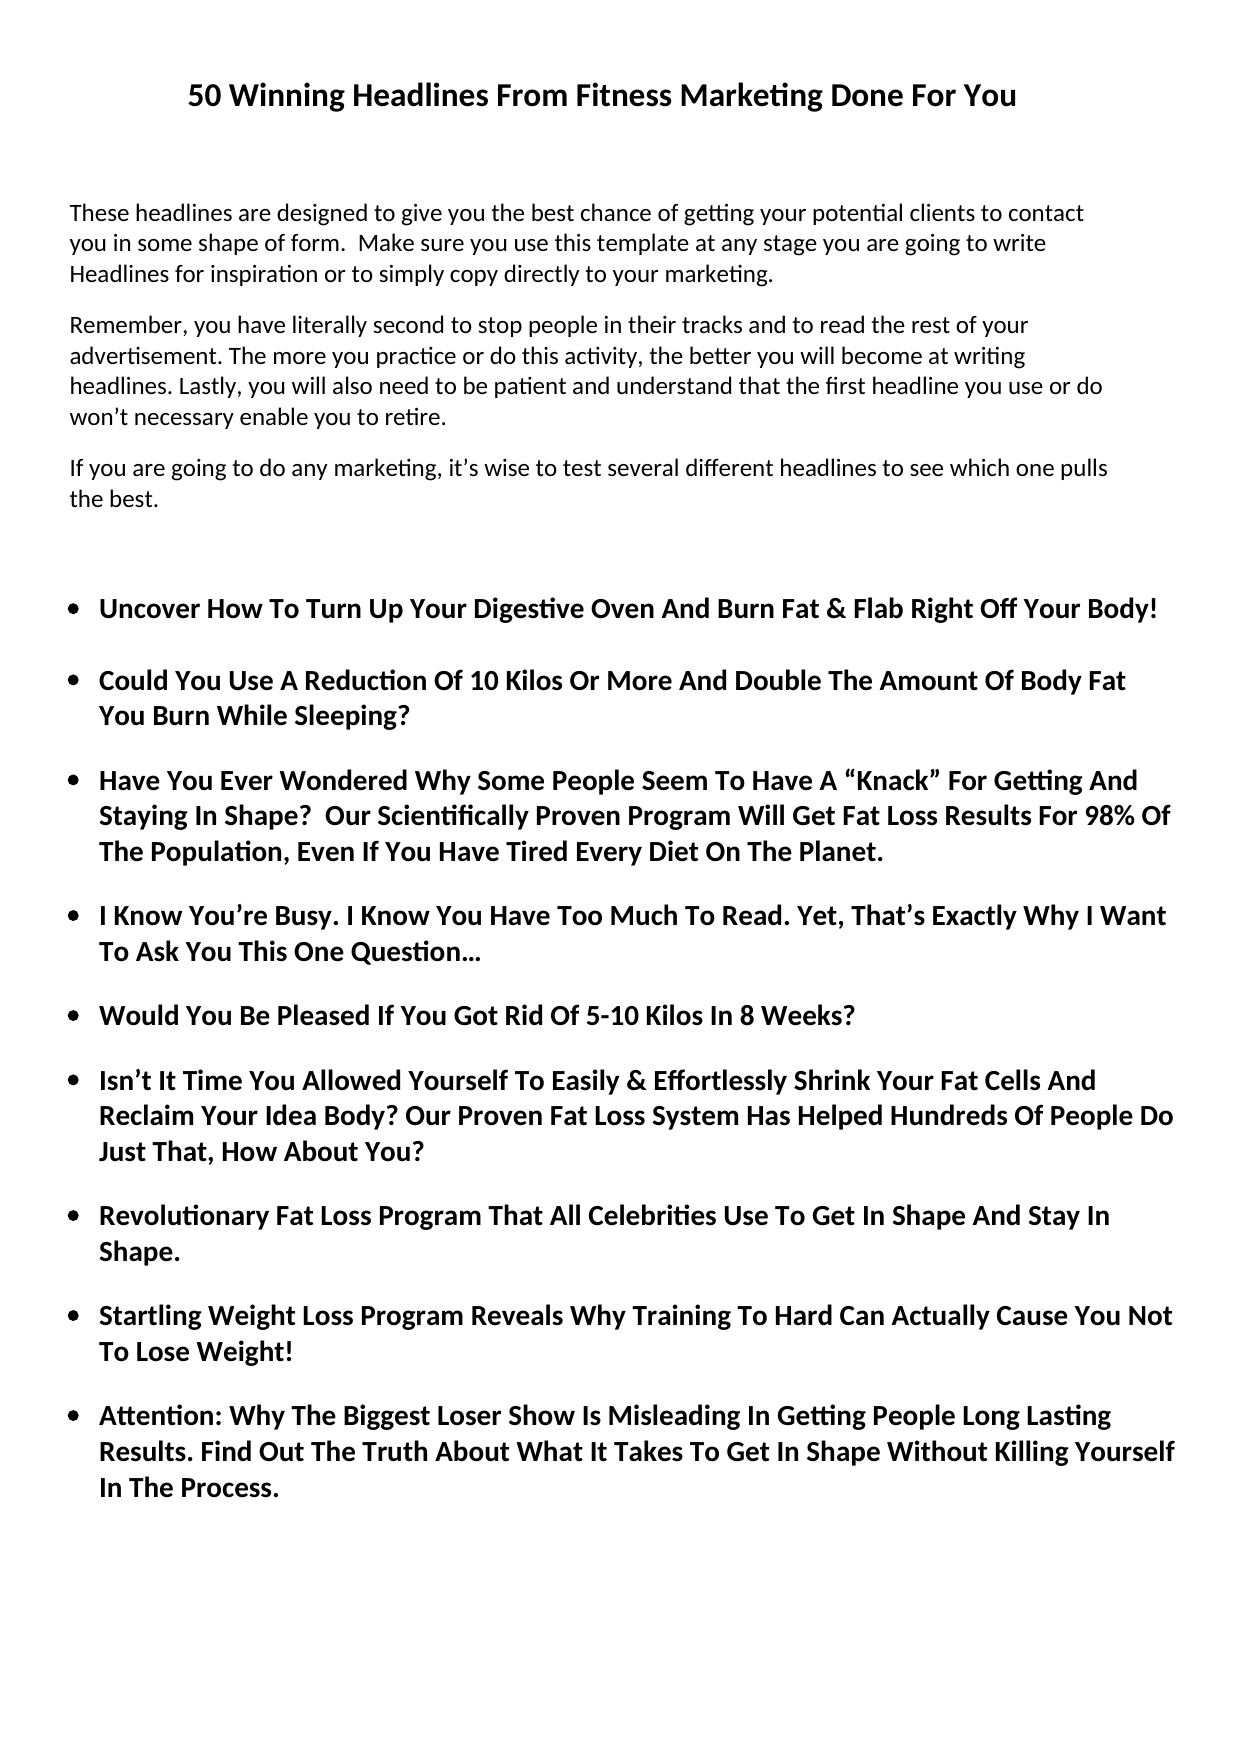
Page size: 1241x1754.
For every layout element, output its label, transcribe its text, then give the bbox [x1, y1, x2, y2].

list Attention: Why The Biggest Loser Show Is Misleading In Getting People Long Lasting Results. Find Out The Truth About What It Takes To Get In Shape Without Killing Yourself In The Process. [68, 1397, 1177, 1533]
list Have You Ever Wondered Why Some People Seem To Have A “Knack” For Getting And Staying In Shape? Our Scientifically Proven Program Will Get Fat Loss Results For 98% Of The Population, Even If You Have Tired Every Diet On The Planet. [68, 762, 1177, 897]
text 50 Winning Headlines From Fitness Marketing Done For You [187, 74, 1053, 114]
list Startling Weight Loss Program Reveals Why Training To Hard Can Actually Cause You Not To Lose Weight! [68, 1297, 1177, 1397]
text If you are going to do any marketing, it’s wise to test several different headlines to see which one pulls the best. [69, 452, 1118, 513]
list Revolutionary Fat Loss Program That All Celebrities Use To Get In Shape And Stay In Shape. [68, 1197, 1177, 1297]
list Could You Use A Reduction Of 10 Kilos Or More And Double The Amount Of Body Fat You Burn While Sleeping? [68, 662, 1177, 762]
text Remember, you have literally second to stop people in their tracks and to read the rest of your advertisement. The more you practice or do this activity, the better you will become at writing headlines. Lastly, you will also need to be patient and understand that the first headline you use or do won’t necessary enable you to retire. [69, 309, 1118, 431]
list Uncover How To Turn Up Your Digestive Oven And Burn Fat & Flab Right Off Your Body! [68, 591, 1177, 626]
list I Know You’re Busy. I Know You Have Too Much To Read. Yet, That’s Exactly Why I Want To Ask You This One Question… [68, 897, 1177, 997]
list Would You Be Pleased If You Got Rid Of 5-10 Kilos In 8 Weeks? [68, 997, 1177, 1062]
list Isn’t It Time You Allowed Yourself To Easily & Effortlessly Shrink Your Fat Cells And Reclaim Your Idea Body? Our Proven Fat Loss System Has Helped Hundreds Of People Do Just That, How About You? [68, 1062, 1177, 1197]
text These headlines are designed to give you the best chance of getting your potential clients to contact you in some shape of form. Make sure you use this template at any stage you are going to write Headlines for inspiration or to simply copy directly to your marketing. [69, 197, 1118, 288]
